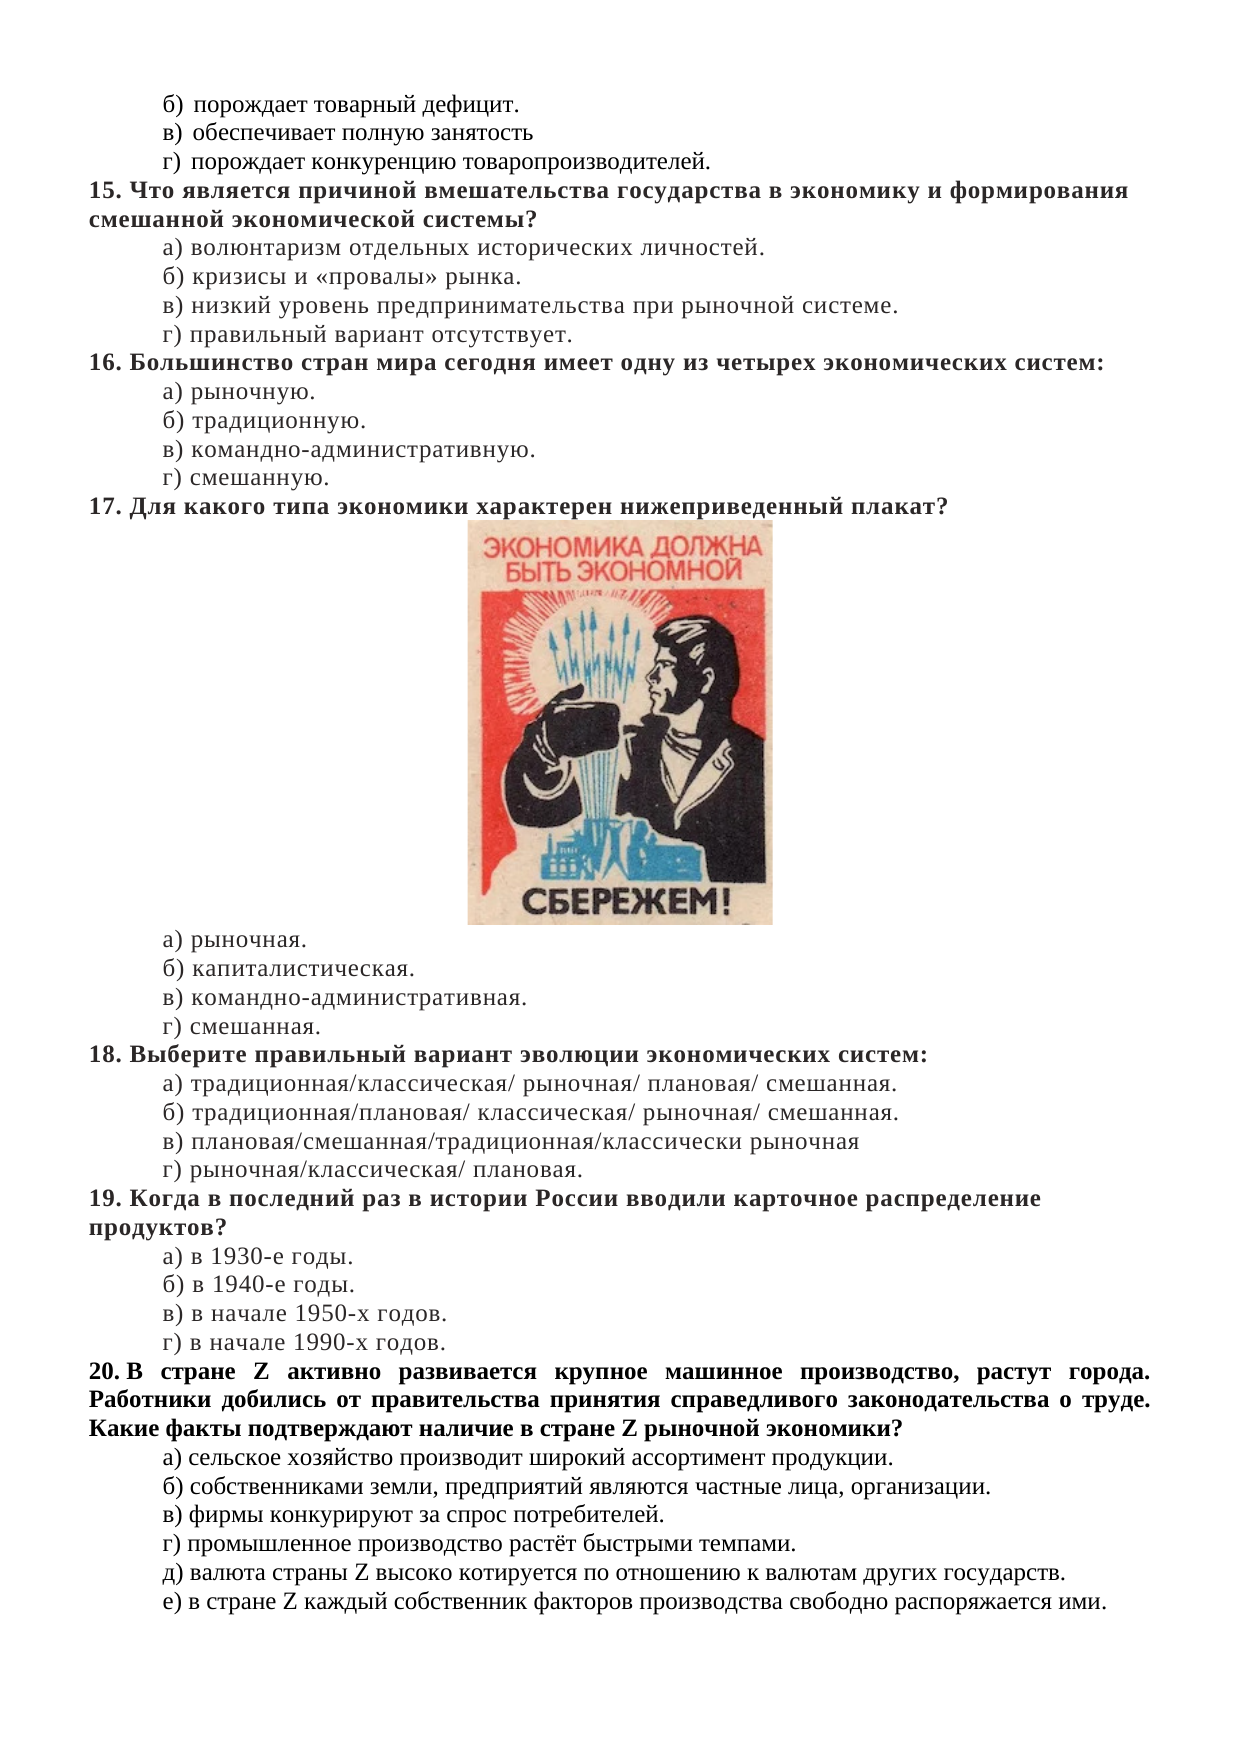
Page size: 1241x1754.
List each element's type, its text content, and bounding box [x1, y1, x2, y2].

text г) в начале 1990-х годов. [89, 1327, 1152, 1356]
text в) командно-административная. [89, 982, 1152, 1011]
text в) обеспечивает полную занятость [89, 117, 1152, 146]
text в) фирмы конкурируют за спрос потребителей. [89, 1499, 1152, 1528]
text в) командно-административную. [89, 434, 1152, 462]
text б) традиционная/плановая/ классическая/ рыночная/ смешанная. [89, 1097, 1152, 1126]
text б) традиционную. [89, 405, 1152, 434]
text а) рыночная. [89, 924, 1152, 953]
text 15. Что является причиной вмешательства государства в экономику и формирования смешанной экономической системы? [89, 175, 1152, 232]
text 20. В стране Z активно развивается крупное машинное производство, растут города. Работники добились от правительства принятия справедливого законодательства о труде. Какие факты подтверждают наличие в стране Z рыночной экономики? [89, 1356, 1152, 1442]
text г) промышленное производство растёт быстрыми темпами. [89, 1528, 1152, 1557]
text а) традиционная/классическая/ рыночная/ плановая/ смешанная. [89, 1068, 1152, 1097]
text б) кризисы и «провалы» рынка. [89, 261, 1152, 290]
text г) порождает конкуренцию товаропроизводителей. [89, 146, 1152, 175]
text г) смешанная. [89, 1011, 1152, 1039]
text а) в 1930-е годы. [89, 1241, 1152, 1269]
text а) волюнтаризм отдельных исторических личностей. [89, 232, 1152, 261]
text б) в 1940-е годы. [89, 1269, 1152, 1298]
text г) смешанную. [89, 462, 1152, 491]
text б) порождает товарный дефицит. [89, 89, 1152, 117]
picture [467, 520, 773, 925]
text б) капиталистическая. [89, 953, 1152, 982]
text в) в начале 1950-х годов. [89, 1298, 1152, 1327]
text в) низкий уровень предпринимательства при рыночной системе. [89, 290, 1152, 319]
text 16. Большинство стран мира сегодня имеет одну из четырех экономических систем: [89, 347, 1152, 376]
text е) в стране Z каждый собственник факторов производства свободно распоряжается ими. [89, 1586, 1152, 1614]
text а) сельское хозяйство производит широкий ассортимент продукции. [89, 1442, 1152, 1471]
text в) плановая/смешанная/традиционная/классически рыночная [89, 1126, 1152, 1154]
text д) валюта страны Z высоко котируется по отношению к валютам других государств. [89, 1557, 1152, 1586]
text б) собственниками земли, предприятий являются частные лица, организации. [89, 1471, 1152, 1499]
text 19. Когда в последний раз в истории России вводили карточное распределение продуктов? [89, 1183, 1152, 1241]
text а) рыночную. [89, 376, 1152, 405]
text г) рыночная/классическая/ плановая. [89, 1154, 1152, 1183]
text 18. Выберите правильный вариант эволюции экономических систем: [89, 1039, 1152, 1068]
text г) правильный вариант отсутствует. [89, 319, 1152, 347]
text 17. Для какого типа экономики характерен нижеприведенный плакат? [89, 491, 1152, 520]
